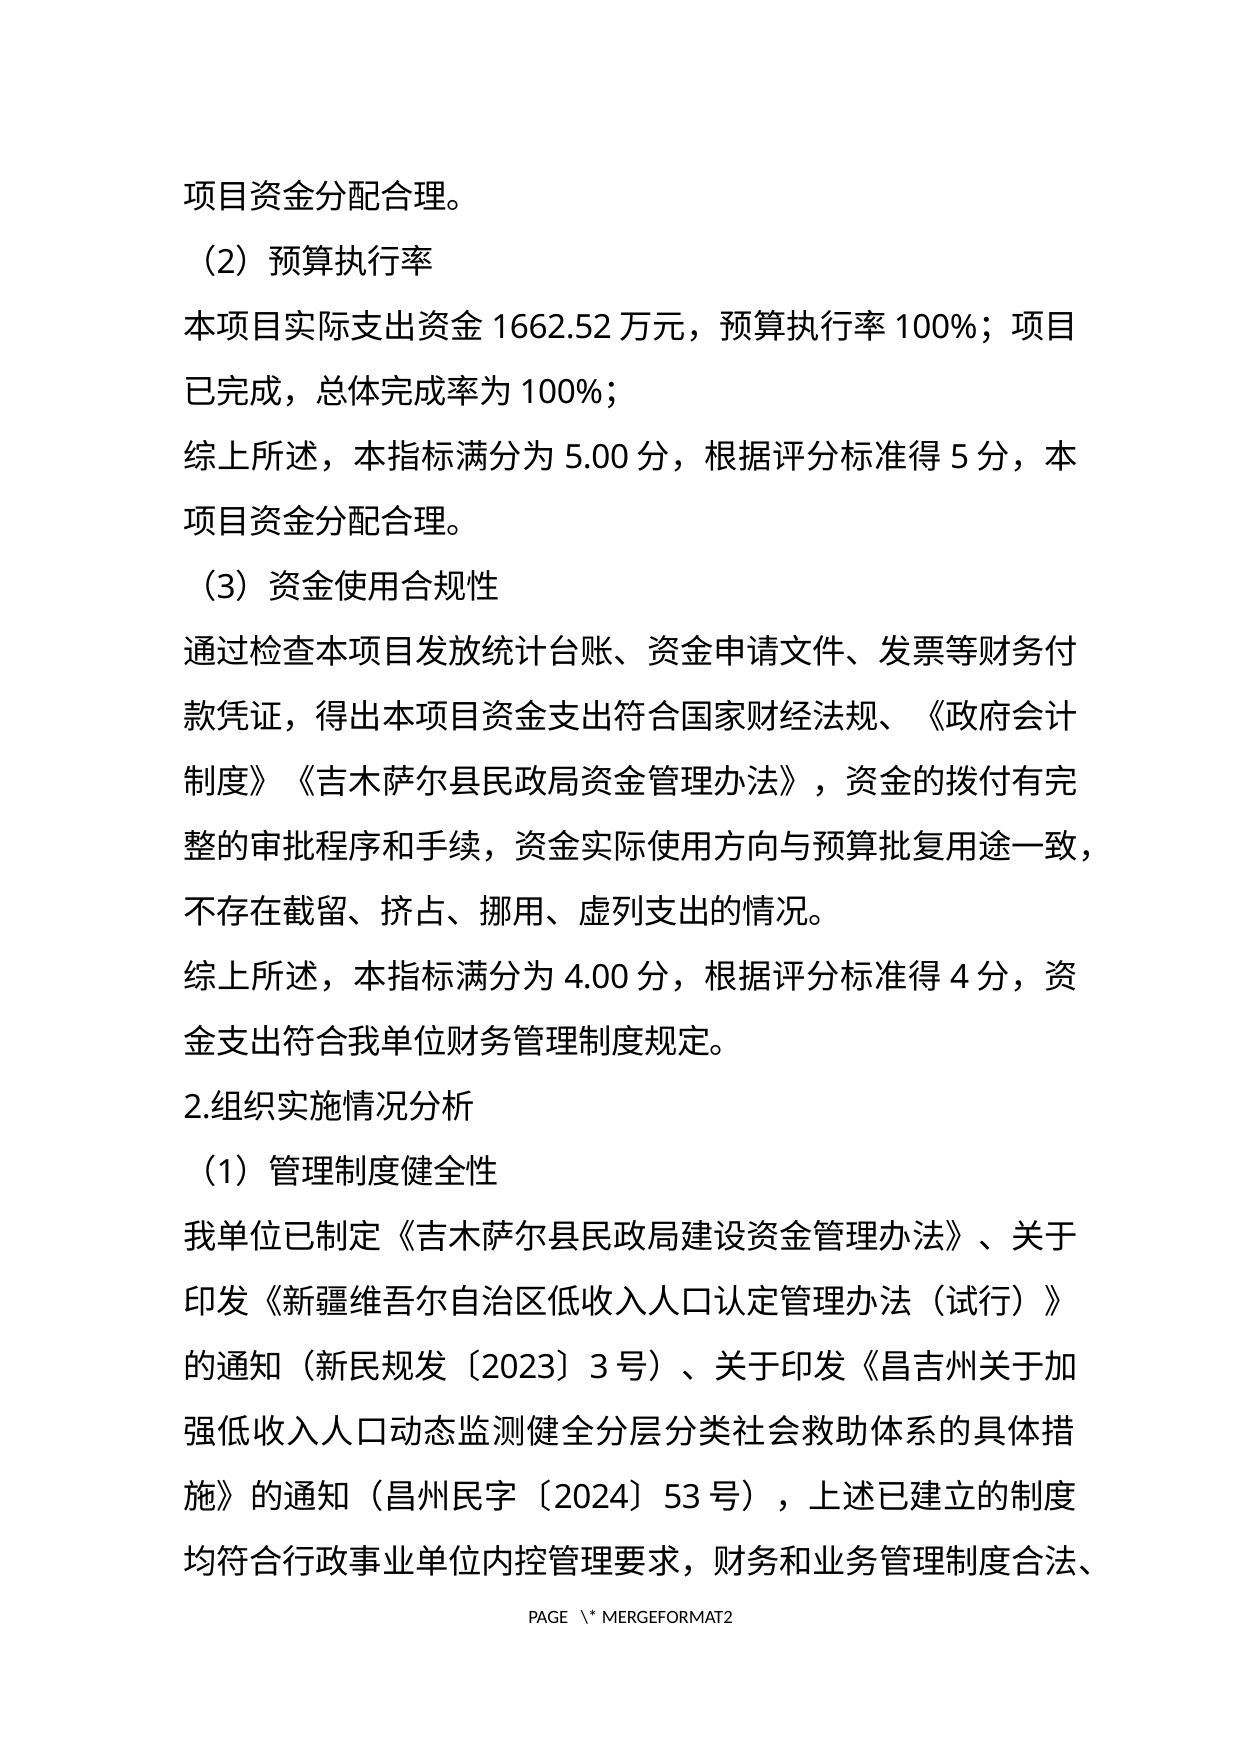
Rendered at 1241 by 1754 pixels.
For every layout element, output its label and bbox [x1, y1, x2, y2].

text [183, 162, 1078, 1592]
